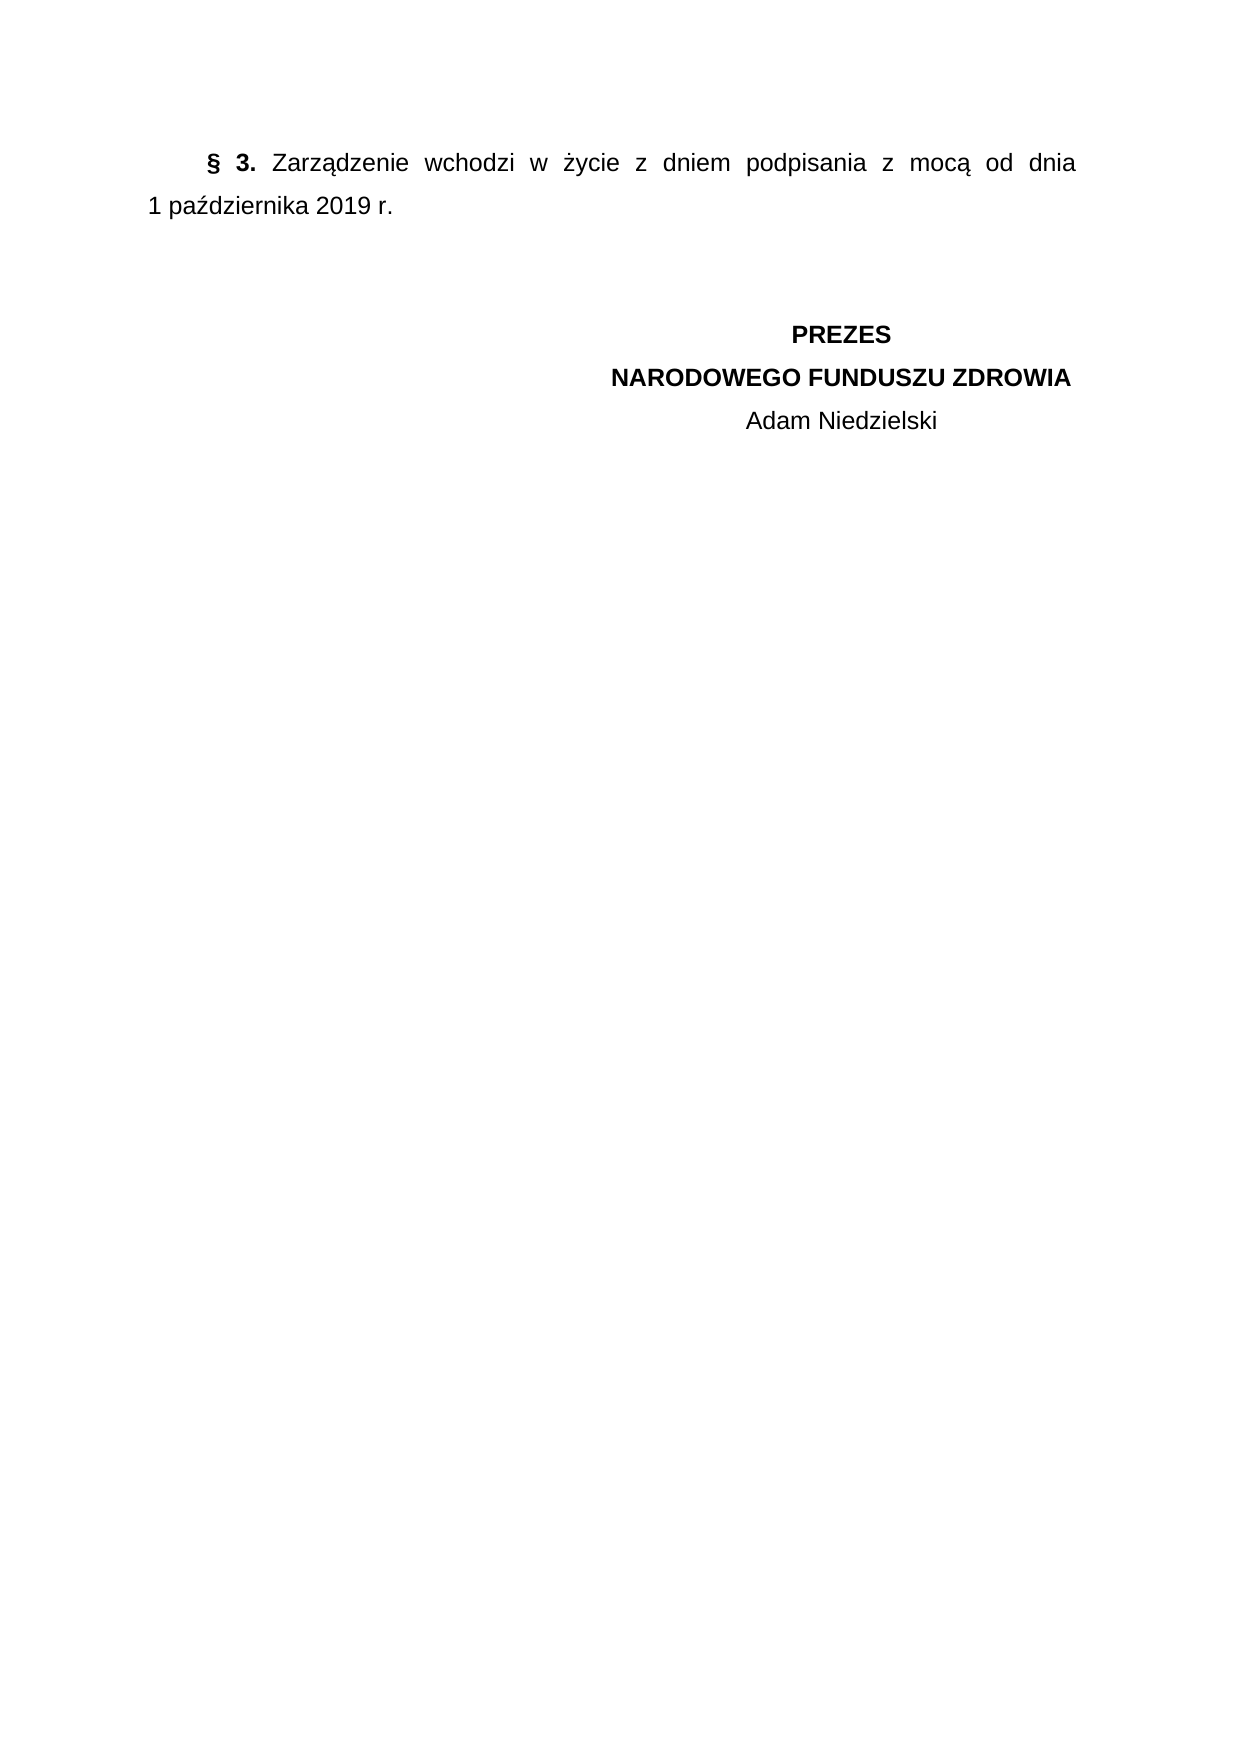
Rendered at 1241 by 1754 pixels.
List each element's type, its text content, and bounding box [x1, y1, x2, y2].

text § 3. Zarządzenie wchodzi w życie z dniem podpisania z mocą od dnia 1 października 2019 r. [148, 148, 1093, 219]
text PREZES [590, 320, 1093, 349]
text NARODOWEGO FUNDUSZU ZDROWIA [590, 363, 1093, 392]
text Adam Niedzielski [590, 406, 1093, 435]
